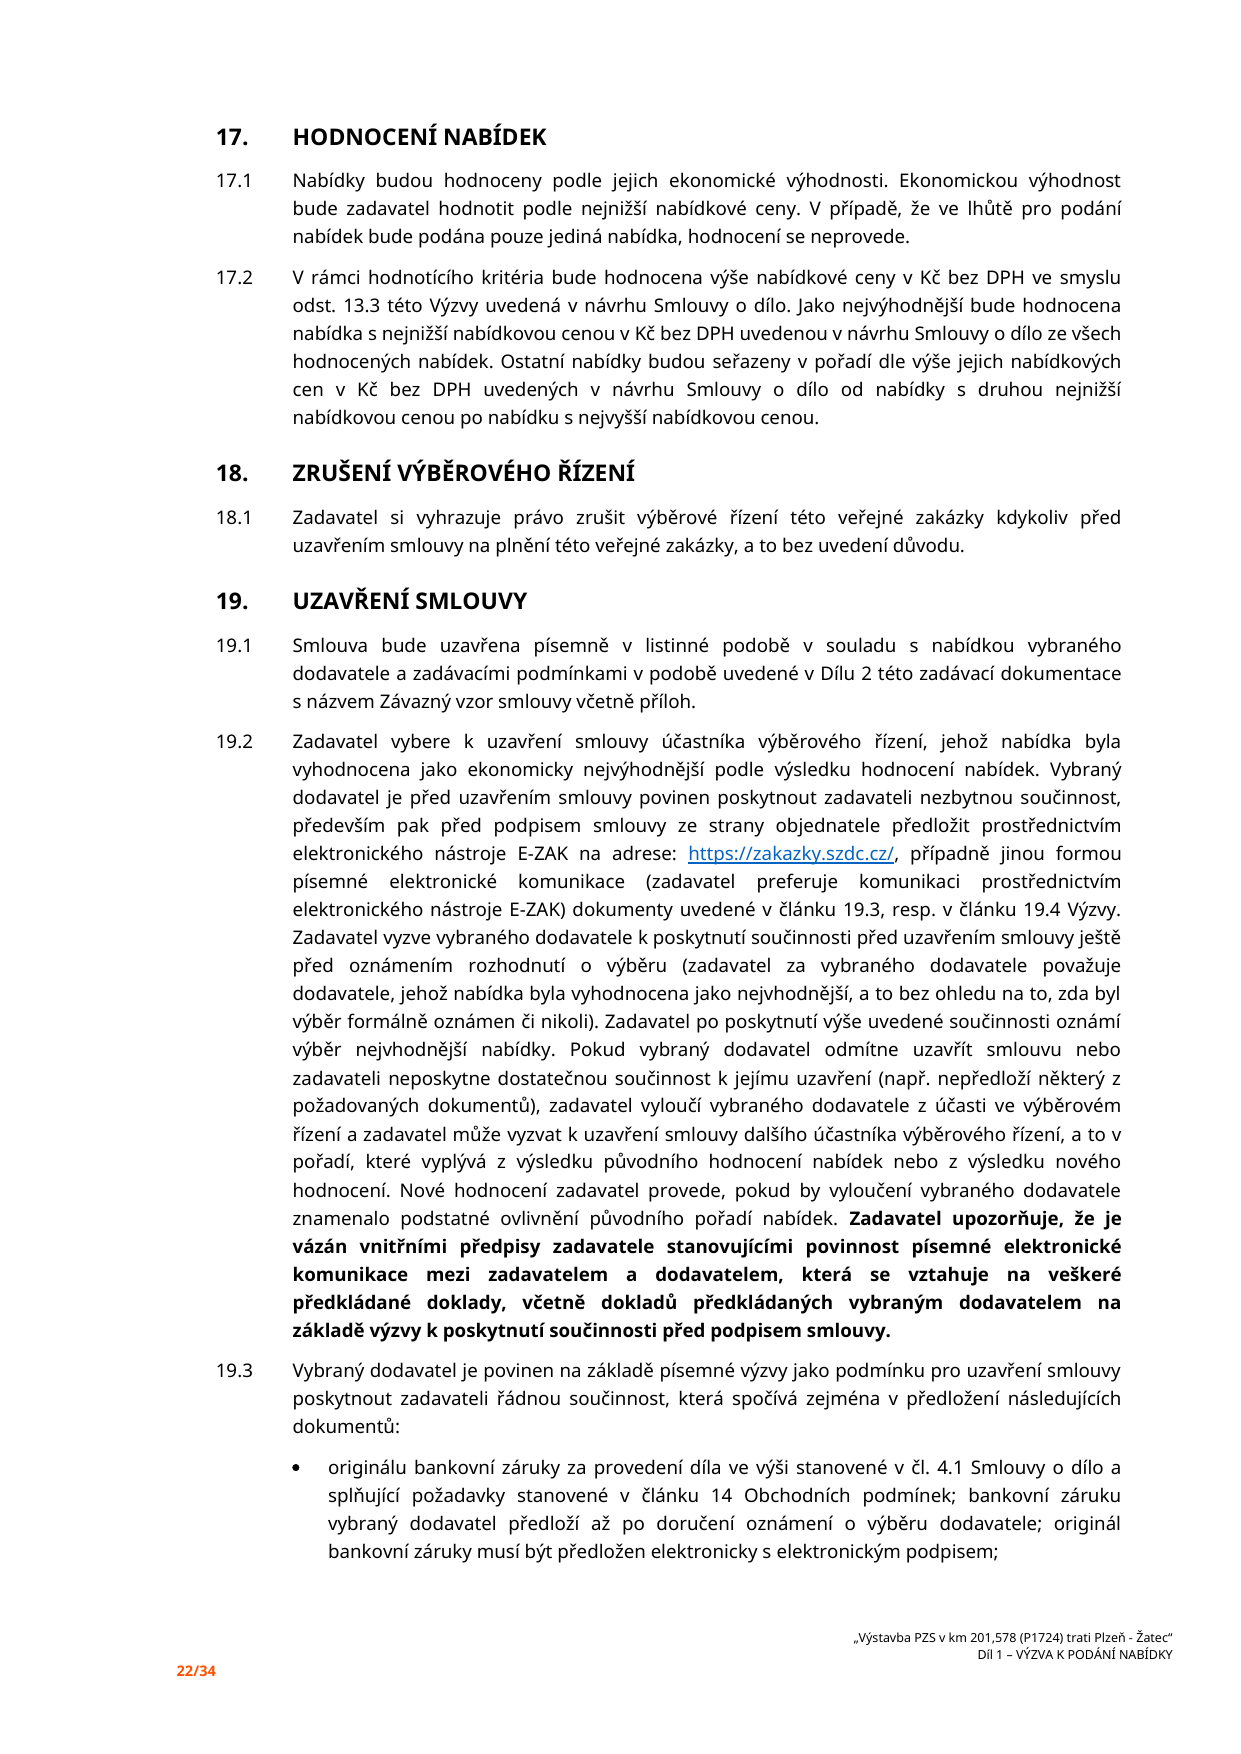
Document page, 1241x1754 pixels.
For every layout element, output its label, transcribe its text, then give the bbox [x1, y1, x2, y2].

text ZRUŠENÍ VÝBĚROVÉHO ŘÍZENÍ [216, 457, 1122, 488]
text Vybraný dodavatel je povinen na základě písemné výzvy jako podmínku pro uzavření smlouvy poskytnout zadavateli řádnou součinnost, která spočívá zejména v předložení následujících dokumentů: [216, 1357, 1122, 1439]
text Zadavatel si vyhrazuje právo zrušit výběrové řízení této veřejné zakázky kdykoliv před uzavřením smlouvy na plnění této veřejné zakázky, a to bez uvedení důvodu. [216, 504, 1122, 558]
text Nabídky budou hodnoceny podle jejich ekonomické výhodnosti. Ekonomickou výhodnost bude zadavatel hodnotit podle nejnižší nabídkové ceny. V případě, že ve lhůtě pro podání nabídek bude podána pouze jediná nabídka, hodnocení se neprovede. [216, 167, 1122, 249]
text Zadavatel vybere k uzavření smlouvy účastníka výběrového řízení, jehož nabídka byla vyhodnocena jako ekonomicky nejvýhodnější podle výsledku hodnocení nabídek. Vybraný dodavatel je před uzavřením smlouvy povinen poskytnout zadavateli nezbytnou součinnost, především pak před podpisem smlouvy ze strany objednatele předložit prostřednictvím elektronického nástroje E-ZAK na adrese: https://zakazky.szdc.cz/, případně jinou formou písemné elektronické komunikace (zadavatel preferuje komunikaci prostřednictvím elektronického nástroje E-ZAK) dokumenty uvedené v článku 19.3, resp. v článku 19.4 Výzvy. Zadavatel vyzve vybraného dodavatele k poskytnutí součinnosti před uzavřením smlouvy ještě před oznámením rozhodnutí o výběru (zadavatel za vybraného dodavatele považuje dodavatele, jehož nabídka byla vyhodnocena jako nejvhodnější, a to bez ohledu na to, zda byl výběr formálně oznámen či nikoli). Zadavatel po poskytnutí výše uvedené součinnosti oznámí výběr nejvhodnější nabídky. Pokud vybraný dodavatel odmítne uzavřít smlouvu nebo zadavateli neposkytne dostatečnou součinnost k jejímu uzavření (např. nepředloží některý z požadovaných dokumentů), zadavatel vyloučí vybraného dodavatele z účasti ve výběrovém řízení a zadavatel může vyzvat k uzavření smlouvy dalšího účastníka výběrového řízení, a to v pořadí, které vyplývá z výsledku původního hodnocení nabídek nebo z výsledku nového hodnocení. Nové hodnocení zadavatel provede, pokud by vyloučení vybraného dodavatele znamenalo podstatné ovlivnění původního pořadí nabídek. Zadavatel upozorňuje, že je vázán vnitřními předpisy zadavatele stanovujícími povinnost písemné elektronické komunikace mezi zadavatelem a dodavatelem, která se vztahuje na veškeré předkládané doklady, včetně dokladů předkládaných vybraným dodavatelem na základě výzvy k poskytnutí součinnosti před podpisem smlouvy. [216, 728, 1122, 1342]
text UZAVŘENÍ SMLOUVY [216, 585, 1122, 616]
text HODNOCENÍ NABÍDEK [216, 121, 1122, 152]
text originálu bankovní záruky za provedení díla ve výši stanovené v čl. 4.1 Smlouvy o dílo a splňující požadavky stanovené v článku 14 Obchodních podmínek; bankovní záruku vybraný dodavatel předloží až po doručení oznámení o výběru dodavatele; originál bankovní záruky musí být předložen elektronicky s elektronickým podpisem; [292, 1454, 1122, 1564]
text V rámci hodnotícího kritéria bude hodnocena výše nabídkové ceny v Kč bez DPH ve smyslu odst. 13.3 této Výzvy uvedená v návrhu Smlouvy o dílo. Jako nejvýhodnější bude hodnocena nabídka s nejnižší nabídkovou cenou v Kč bez DPH uvedenou v návrhu Smlouvy o dílo ze všech hodnocených nabídek. Ostatní nabídky budou seřazeny v pořadí dle výše jejich nabídkových cen v Kč bez DPH uvedených v návrhu Smlouvy o dílo od nabídky s druhou nejnižší nabídkovou cenou po nabídku s nejvyšší nabídkovou cenou. [216, 264, 1122, 430]
text Smlouva bude uzavřena písemně v listinné podobě v souladu s nabídkou vybraného dodavatele a zadávacími podmínkami v podobě uvedené v Dílu 2 této zadávací dokumentace s názvem Závazný vzor smlouvy včetně příloh. [216, 632, 1122, 713]
